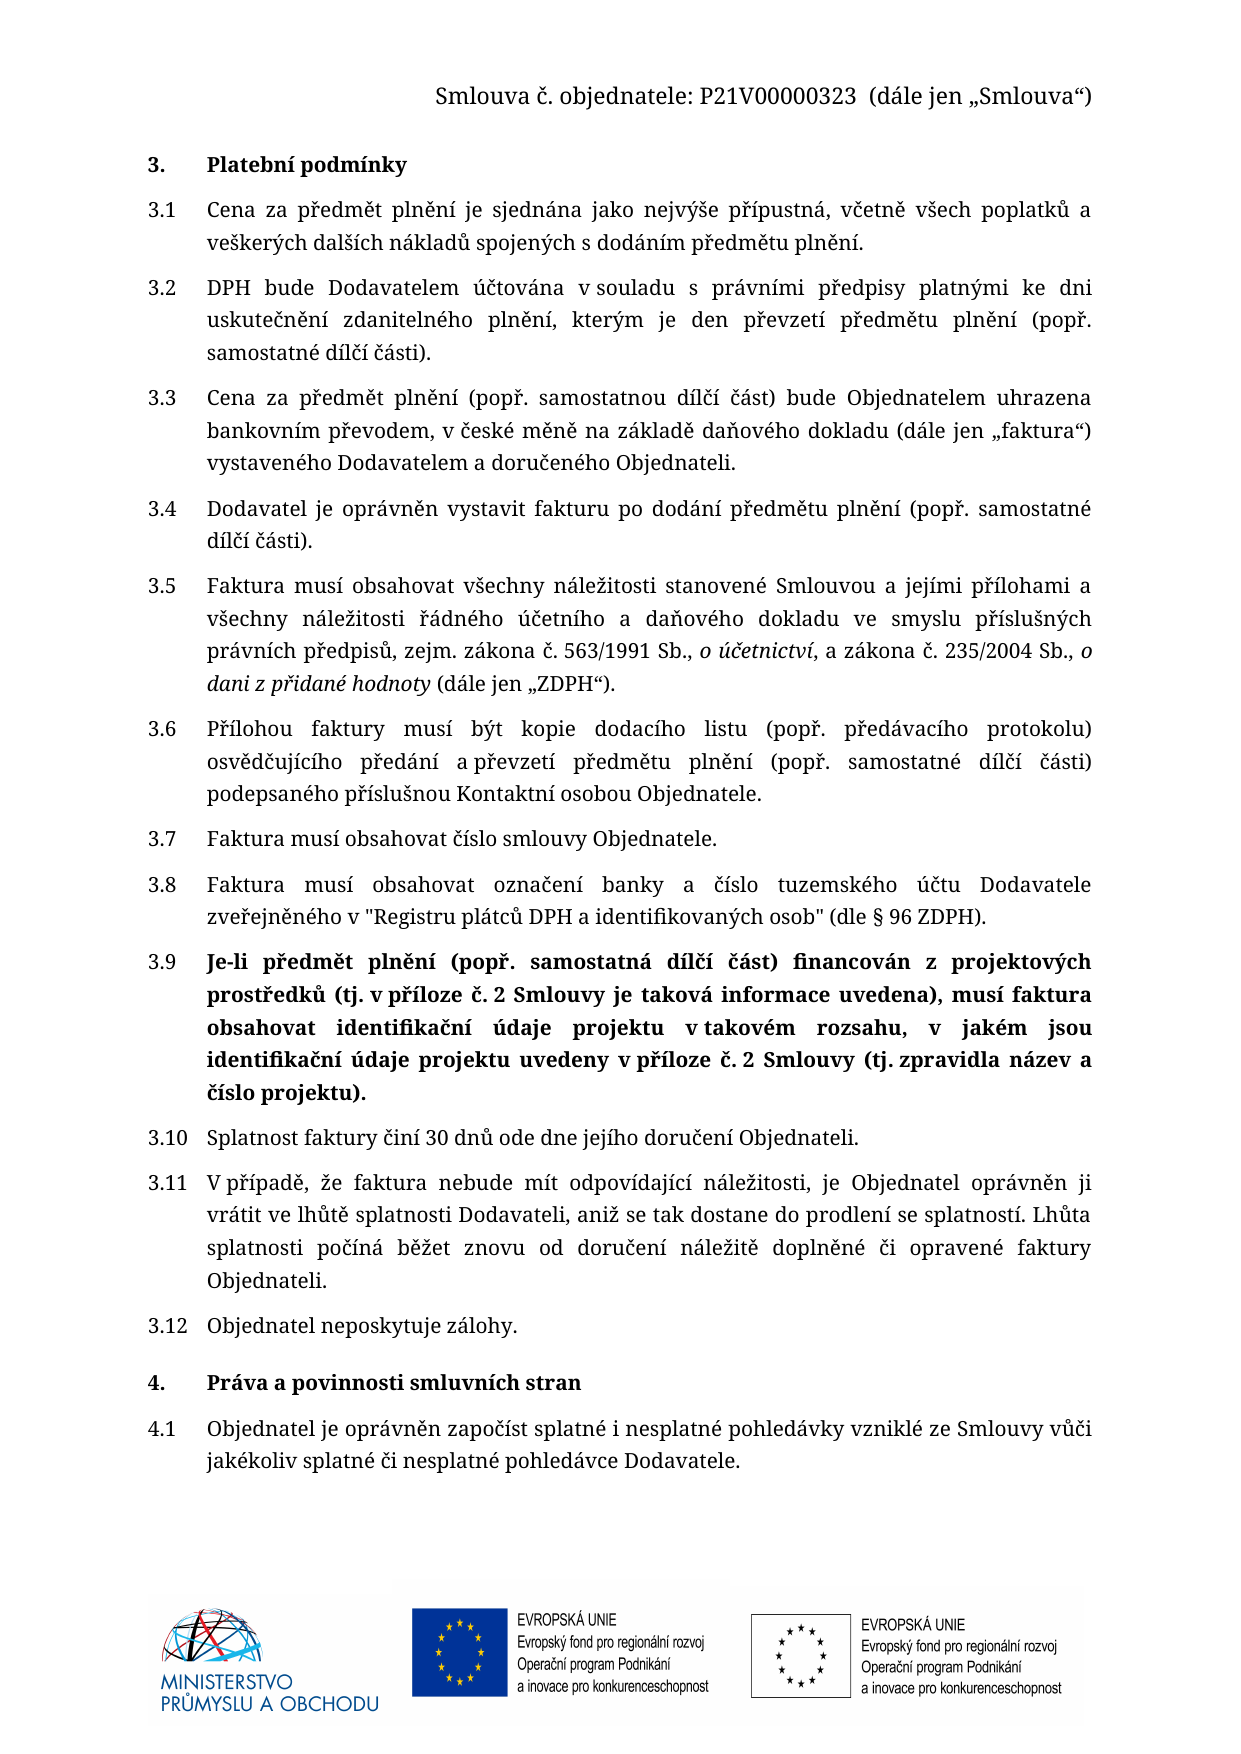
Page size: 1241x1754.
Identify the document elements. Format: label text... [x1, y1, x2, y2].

list Splatnost faktury činí 30 dnů ode dne jejího doručení Objednateli. [148, 1123, 1093, 1151]
list Faktura musí obsahovat číslo smlouvy Objednatele. [148, 824, 1093, 853]
list Práva a povinnosti smluvních stran [148, 1368, 1093, 1397]
list Přílohou faktury musí být kopie dodacího listu (popř. předávacího protokolu) osvědčujícího předání a převzetí předmětu plnění (popř. samostatné dílčí části) podepsaného příslušnou Kontaktní osobou Objednatele. [148, 714, 1093, 808]
list Faktura musí obsahovat všechny náležitosti stanovené Smlouvou a jejími přílohami a všechny náležitosti řádného účetního a daňového dokladu ve smyslu příslušných právních předpisů, zejm. zákona č. 563/1991 Sb., o účetnictví, a zákona č. 235/2004 Sb., o dani z přidané hodnoty (dále jen „ZDPH“). [148, 571, 1093, 698]
list Cena za předmět plnění je sjednána jako nejvýše přípustná, včetně všech poplatků a veškerých dalších nákladů spojených s dodáním předmětu plnění. [148, 195, 1093, 256]
list Cena za předmět plnění (popř. samostatnou dílčí část) bude Objednatelem uhrazena bankovním převodem, v české měně na základě daňového dokladu (dále jen „faktura“) vystaveného Dodavatelem a doručeného Objednateli. [148, 383, 1093, 477]
list V případě, že faktura nebude mít odpovídající náležitosti, je Objednatel oprávněn ji vrátit ve lhůtě splatnosti Dodavateli, aniž se tak dostane do prodlení se splatností. Lhůta splatnosti počíná běžet znovu od doručení náležitě doplněné či opravené faktury Objednateli. [148, 1168, 1093, 1294]
list Faktura musí obsahovat označení banky a číslo tuzemského účtu Dodavatele zveřejněného v "Registru plátců DPH a identifikovaných osob" (dle § 96 ZDPH). [148, 870, 1093, 931]
list Objednatel je oprávněn započíst splatné i nesplatné pohledávky vzniklé ze Smlouvy vůči jakékoliv splatné či nesplatné pohledávce Dodavatele. [148, 1414, 1093, 1475]
list DPH bude Dodavatelem účtována v souladu s právními předpisy platnými ke dni uskutečnění zdanitelného plnění, kterým je den převzetí předmětu plnění (popř. samostatné dílčí části). [148, 273, 1093, 367]
list Objednatel neposkytuje zálohy. [148, 1311, 1093, 1339]
picture [147, 1579, 1084, 1726]
list Platební podmínky [148, 150, 1093, 179]
list Je-li předmět plnění (popř. samostatná dílčí část) financován z projektových prostředků (tj. v příloze č. 2 Smlouvy je taková informace uvedena), musí faktura obsahovat identifikační údaje projektu v takovém rozsahu, v jakém jsou identifikační údaje projektu uvedeny v příloze č. 2 Smlouvy (tj. zpravidla název a číslo projektu). [148, 947, 1093, 1106]
list Dodavatel je oprávněn vystavit fakturu po dodání předmětu plnění (popř. samostatné dílčí části). [148, 494, 1093, 555]
